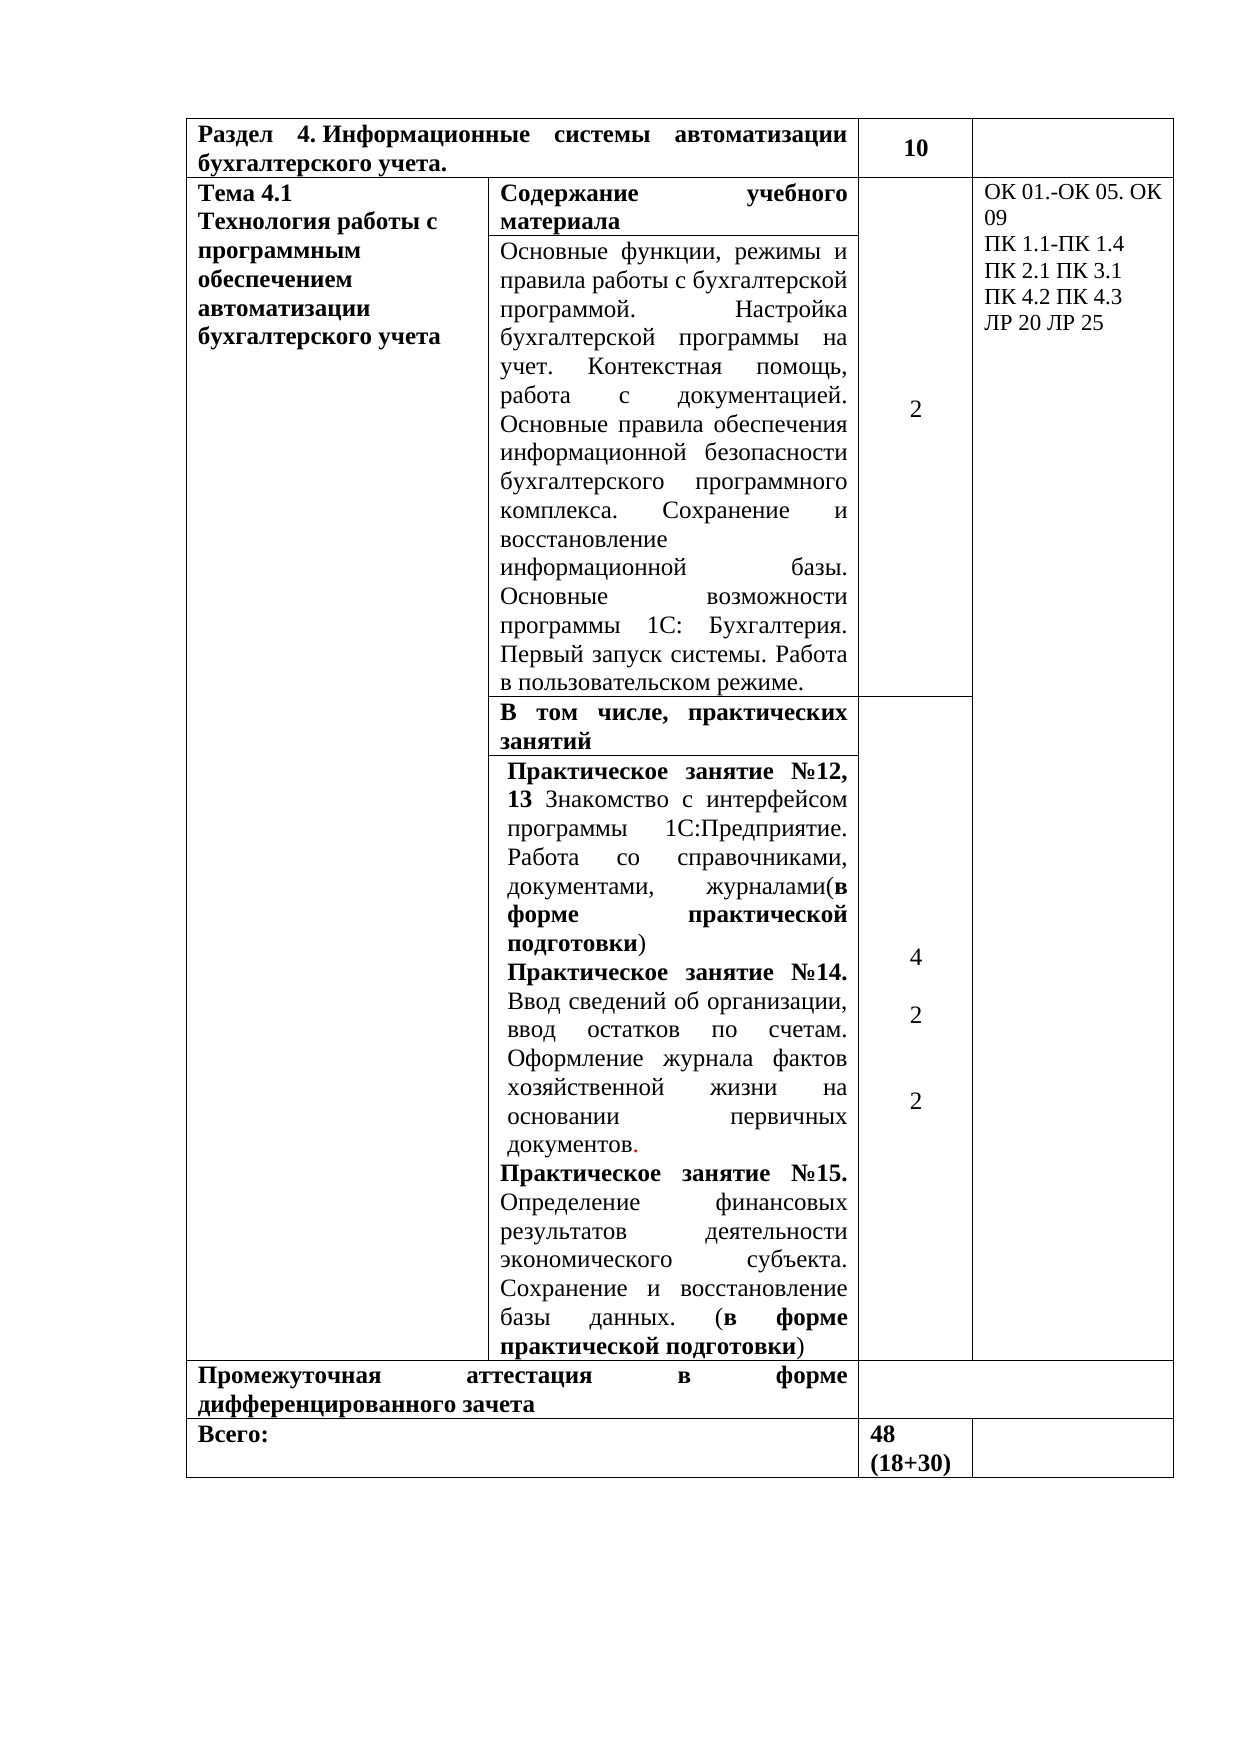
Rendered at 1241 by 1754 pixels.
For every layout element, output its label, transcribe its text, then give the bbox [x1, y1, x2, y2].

table_cell 4 2 2 [859, 697, 972, 1359]
table_cell В том числе, практических занятий [489, 697, 858, 755]
table_cell Раздел 4. Информационные системы автоматизации бухгалтерского учета. [447, 119, 858, 177]
table_cell [973, 119, 1173, 177]
table_cell Всего: [187, 1419, 858, 1477]
table_cell Содержание учебного материала [489, 178, 858, 235]
table_cell 2 [859, 178, 972, 696]
table_cell 48 (18+30) [859, 1419, 972, 1477]
table_cell Практическое занятие №12, 13 Знакомство с интерфейсом программы 1С:Предприятие. Работа со справочниками, документами, журналами(в форме практической подготовки) Практическое занятие №14. Ввод сведений об организации, ввод остатков по счетам. Оформление журнала фактов хозяйственной жизни на основании первичных документов. Практическое занятие №15. Определение финансовых результатов деятельности экономического субъекта. Сохранение и восстановление базы данных. (в форме практической подготовки) [489, 756, 858, 1359]
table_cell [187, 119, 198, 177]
table_cell [973, 1419, 1173, 1477]
table_cell [859, 1361, 1173, 1418]
table_cell Промежуточная аттестация в форме дифференцированного зачета [187, 1361, 858, 1418]
table_cell 10 [859, 119, 972, 177]
table_cell Основные функции, режимы и правила работы с бухгалтерской программой. Настройка бухгалтерской программы на учет. Контекстная помощь, работа с документацией. Основные правила обеспечения информационной безопасности бухгалтерского программного комплекса. Сохранение и восстановление информационной базы. Основные возможности программы 1С: Бухгалтерия. Первый запуск системы. Работа в пользовательском режиме. [489, 236, 858, 696]
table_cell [973, 178, 1173, 1359]
table_cell Тема 4.1 Технология работы с программным обеспечением автоматизации бухгалтерского учета [187, 178, 488, 1359]
